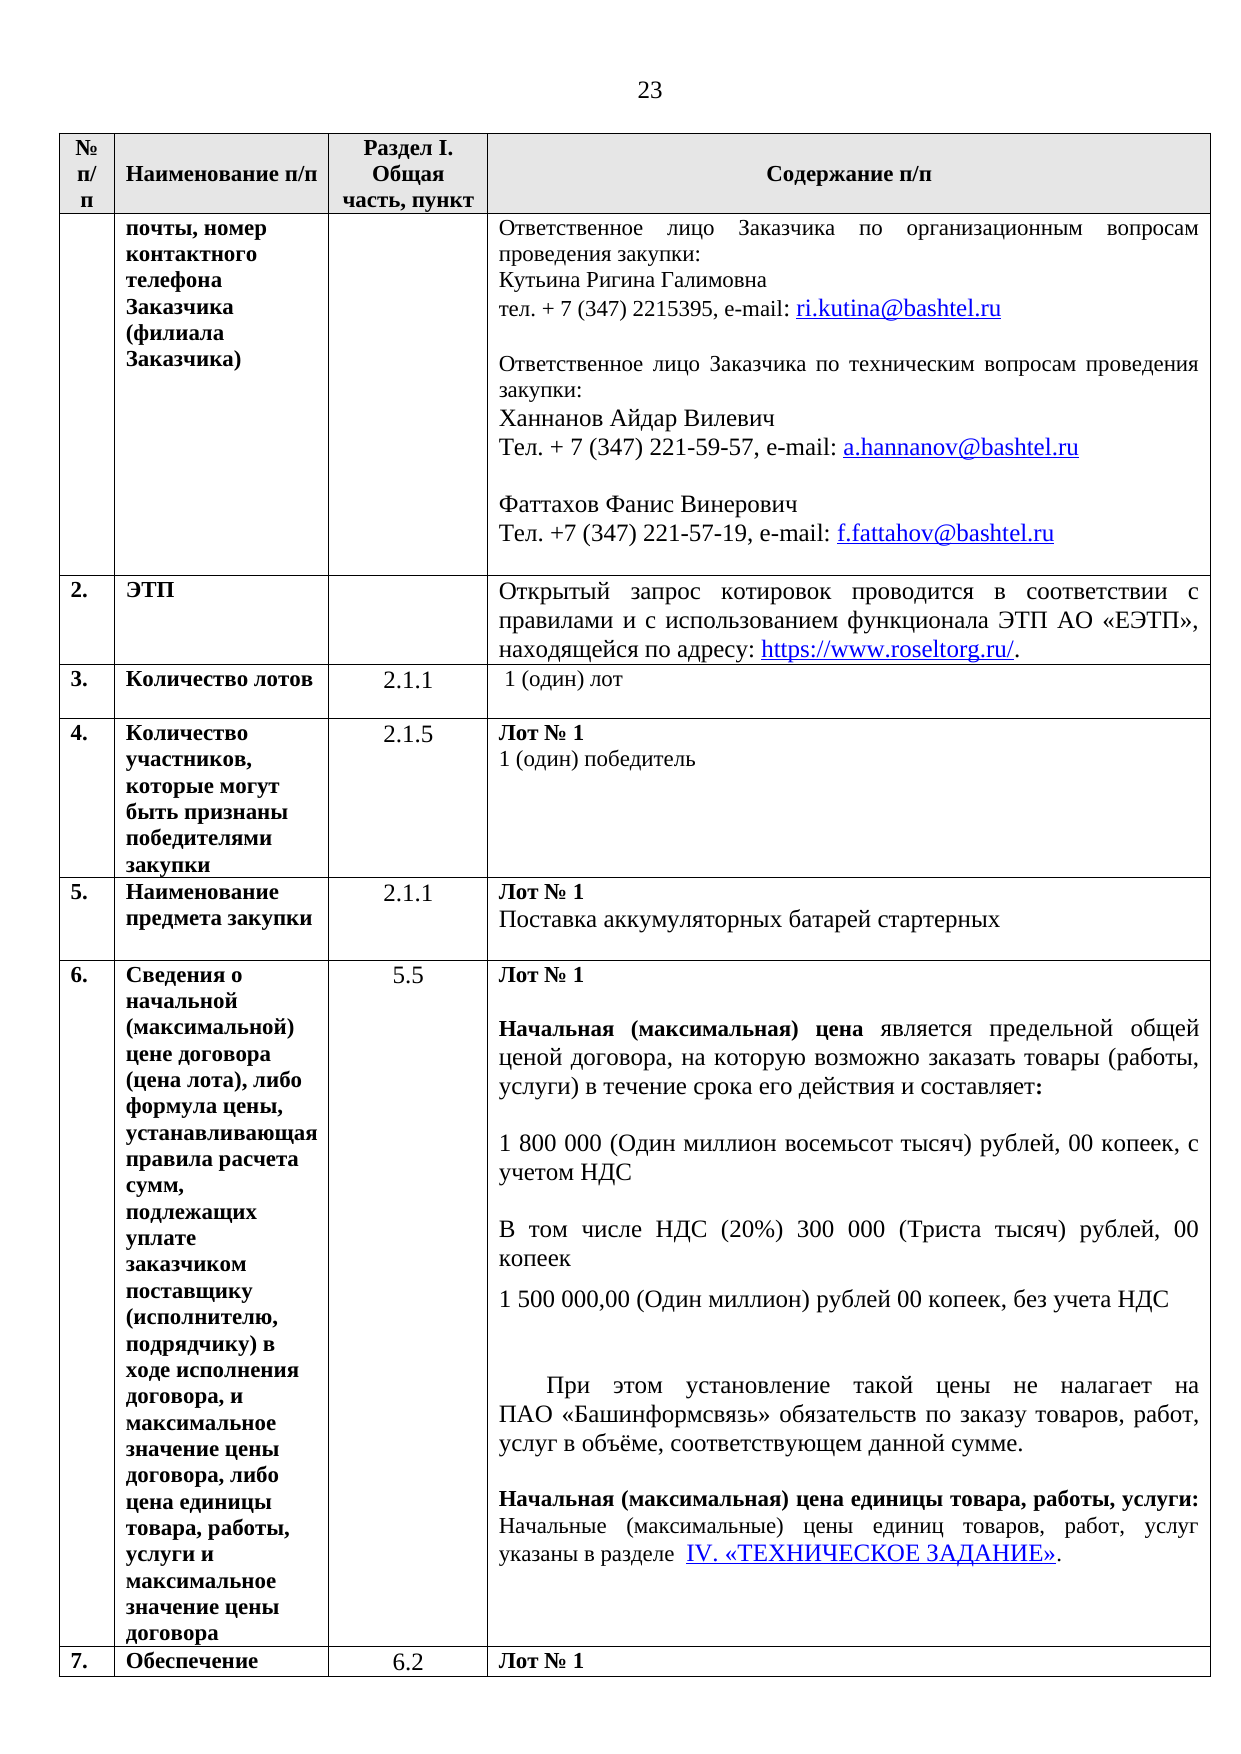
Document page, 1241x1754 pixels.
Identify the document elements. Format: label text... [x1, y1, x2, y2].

table_cell 5.5 [329, 961, 487, 1646]
table_cell [329, 576, 487, 664]
table_header Наименование п/п [115, 134, 328, 213]
table_cell Количество лотов [115, 665, 328, 718]
table_cell Сведения о начальной (максимальной) цене договора (цена лота), либо формула цены, устанавливающая правила расчета сумм, подлежащих уплате заказчиком поставщику (исполнителю, подрядчику) в ходе исполнения договора, и максимальное значение цены договора, либо цена единицы товара, работы, услуги и максимальное значение цены договора [115, 961, 328, 1646]
table_header Содержание п/п [488, 134, 1210, 213]
table_cell [60, 1647, 114, 1676]
table_cell Количество участников, которые могут быть признаны победителями закупки [115, 719, 328, 877]
table_cell 2.1.1 [329, 665, 487, 718]
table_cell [488, 214, 1210, 575]
table_header Раздел I. Общая часть, пункт [329, 134, 487, 213]
table_cell Лот № 1 Не требуется. [488, 1647, 1210, 1676]
table_header № п/п [60, 134, 114, 213]
table_cell Лот № 1 Начальная (максимальная) цена является предельной общей ценой договора, на которую возможно заказать товары (работы, услуги) в течение срока его действия и составляет: 1 800 000 (Один миллион восемьсот тысяч) рублей, 00 копеек, с учетом НДС В том числе НДС (20%) 300 000 (Триста тысяч) рублей, 00 копеек 1 500 000,00 (Один миллион) рублей 00 копеек, без учета НДС При этом установление такой цены не налагает на ПАО «Башинформсвязь» обязательств по заказу товаров, работ, услуг в объёме, соответствующем данной сумме. Начальная (максимальная) цена единицы товара, работы, услуги: Начальные (максимальные) цены единиц товаров, работ, услуг указаны в разделе IV. «ТЕХНИЧЕСКОЕ ЗАДАНИЕ». [488, 961, 1210, 1646]
table_cell [60, 719, 114, 877]
table_cell ЭТП [115, 576, 328, 664]
table_cell Открытый запрос котировок проводится в соответствии с правилами и с использованием функционала ЭТП АО «ЕЭТП», находящейся по адресу: https://www.roseltorg.ru/. [488, 576, 1210, 664]
table_cell 6.2 [329, 1647, 487, 1676]
table_cell 1 (один) лот [488, 665, 1210, 718]
table_cell Лот № 1 1 (один) победитель [488, 719, 1210, 877]
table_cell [115, 214, 328, 575]
table_cell 2.1.1 [329, 878, 487, 959]
table_cell [60, 878, 114, 959]
table_cell Лот № 1 Поставка аккумуляторных батарей стартерных [488, 878, 1210, 959]
table_cell [60, 665, 114, 718]
table_cell [329, 214, 487, 575]
table_cell [60, 214, 114, 575]
table_cell Обеспечение заявки [115, 1647, 328, 1676]
table_cell Наименование предмета закупки [115, 878, 328, 959]
table_cell 2.1.5 [329, 719, 487, 877]
table_cell [60, 961, 114, 1646]
table_cell [60, 576, 114, 664]
